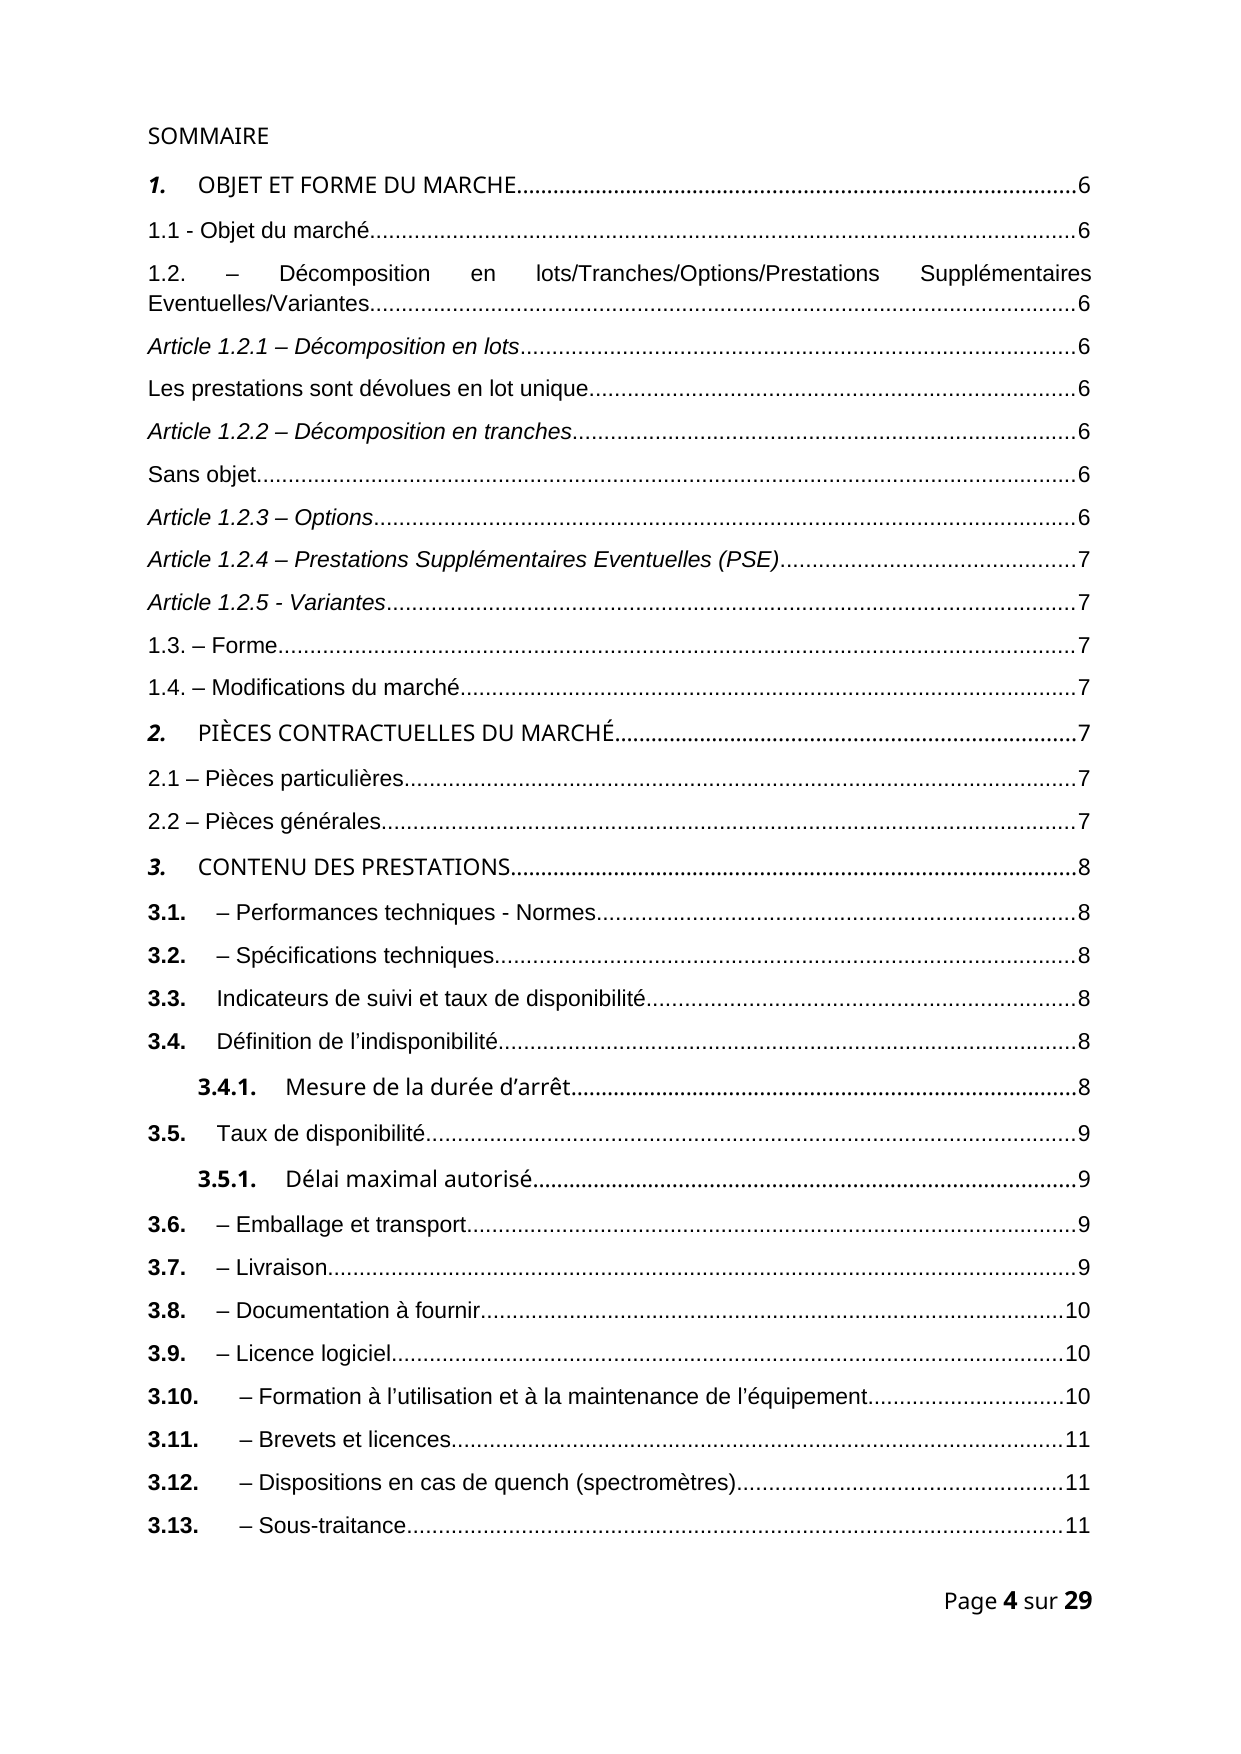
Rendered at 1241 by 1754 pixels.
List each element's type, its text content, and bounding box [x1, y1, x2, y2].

text Les prestations sont dévolues en lot unique. 6 [148, 375, 1092, 402]
text 1. OBJET ET FORME DU MARCHE 6 [148, 168, 1092, 200]
text 3.1. – Performances techniques - Normes 8 [148, 899, 1092, 926]
text 3.5. Taux de disponibilité 9 [148, 1120, 1092, 1146]
text 2.1 – Pièces particulières 7 [148, 765, 1092, 792]
text 3.13. – Sous-traitance 11 [148, 1512, 1092, 1539]
text 3. CONTENU DES PRESTATIONS 8 [148, 851, 1092, 882]
text 1.3. – Forme 7 [148, 632, 1092, 658]
text 3.6. – Emballage et transport 9 [148, 1211, 1092, 1238]
text 3.7. – Livraison 9 [148, 1254, 1092, 1281]
text 3.8. – Documentation à fournir 10 [148, 1297, 1092, 1324]
text 2. PIÈCES CONTRACTUELLES DU MARCHÉ 7 [148, 717, 1092, 748]
text 1.4. – Modifications du marché 7 [148, 674, 1092, 701]
text Article 1.2.2 – Décomposition en tranches 6 [148, 418, 1092, 444]
text 3.10. – Formation à l’utilisation et à la maintenance de l’équipement 10 [148, 1383, 1092, 1410]
text 3.4.1. Mesure de la durée d’arrêt 8 [198, 1071, 1092, 1103]
text 3.5.1. Délai maximal autorisé 9 [198, 1163, 1092, 1194]
text 3.4. Définition de l’indisponibilité 8 [148, 1028, 1092, 1055]
text 3.2. – Spécifications techniques 8 [148, 942, 1092, 969]
text 1.1 - Objet du marché 6 [148, 217, 1092, 243]
text 3.11. – Brevets et licences 11 [148, 1426, 1092, 1453]
text Article 1.2.4 – Prestations Supplémentaires Eventuelles (PSE) 7 [148, 546, 1092, 572]
text 2.2 – Pièces générales 7 [148, 808, 1092, 834]
text 3.3. Indicateurs de suivi et taux de disponibilité 8 [148, 985, 1092, 1012]
text Article 1.2.1 – Décomposition en lots 6 [148, 333, 1092, 359]
text 1.2. – Décomposition en lots/Tranches/Options/Prestations Supplémentaires Eventuelles/Variantes 6 [148, 260, 1092, 316]
text 3.12. – Dispositions en cas de quench (spectromètres) 11 [148, 1469, 1092, 1496]
text Sans objet. 6 [148, 461, 1092, 487]
text Article 1.2.5 - Variantes 7 [148, 589, 1092, 615]
text 3.9. – Licence logiciel 10 [148, 1340, 1092, 1367]
text SOMMAIRE [148, 120, 1092, 151]
text Article 1.2.3 – Options 6 [148, 503, 1092, 530]
